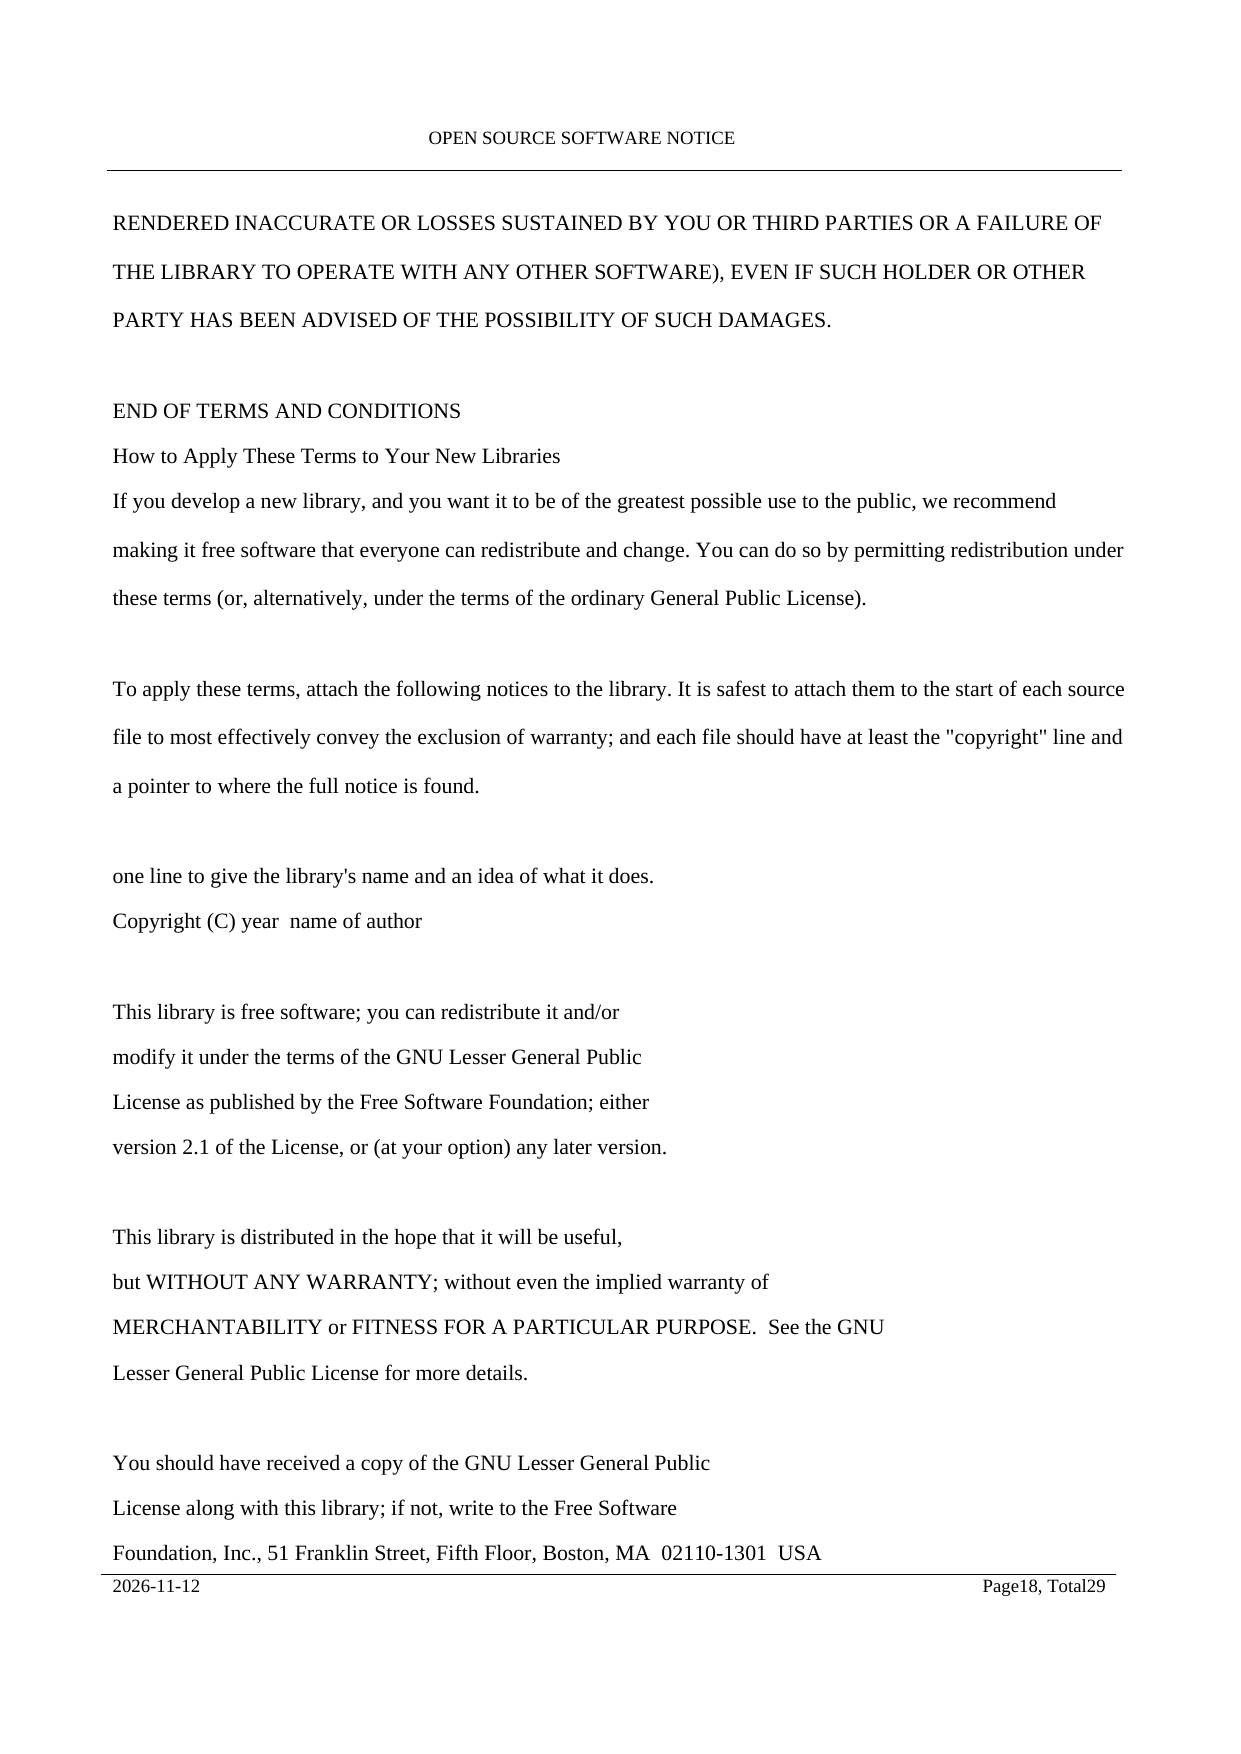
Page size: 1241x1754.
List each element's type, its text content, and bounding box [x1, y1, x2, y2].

text modify it under the terms of the GNU Lesser General Public [112, 1040, 1128, 1073]
text Lesser General Public License for more details. [112, 1356, 1128, 1388]
text This library is free software; you can redistribute it and/or [112, 995, 1128, 1027]
text If you develop a new library, and you want it to be of the greatest possible use to the public, we recommend making it free software that everyone can redistribute and change. You can do so by permitting redistribution under these terms (or, alternatively, under the terms of the ordinary General Public License). [112, 484, 1128, 614]
text This library is distributed in the hope that it will be useful, [112, 1221, 1128, 1253]
text but WITHOUT ANY WARRANTY; without even the implied warranty of [112, 1266, 1128, 1298]
text License along with this library; if not, write to the Free Software [112, 1491, 1128, 1524]
text Copyright (C) year name of author [112, 905, 1128, 937]
text To apply these terms, attach the following notices to the library. It is safest to attach them to the start of each source file to most effectively convey the exclusion of warranty; and each file should have at least the "copyright" line and a pointer to where the full notice is found. [112, 672, 1128, 802]
text Foundation, Inc., 51 Franklin Street, Fifth Floor, Boston, MA 02110-1301 USA [112, 1536, 1128, 1569]
text How to Apply These Terms to Your New Libraries [112, 439, 1128, 472]
text You should have received a copy of the GNU Lesser General Public [112, 1446, 1128, 1478]
text License as published by the Free Software Foundation; either [112, 1085, 1128, 1118]
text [112, 206, 1128, 336]
text END OF TERMS AND CONDITIONS [112, 394, 1128, 427]
text version 2.1 of the License, or (at your option) any later version. [112, 1130, 1128, 1163]
text MERCHANTABILITY or FITNESS FOR A PARTICULAR PURPOSE. See the GNU [112, 1311, 1128, 1343]
text one line to give the library's name and an idea of what it does. [112, 860, 1128, 892]
